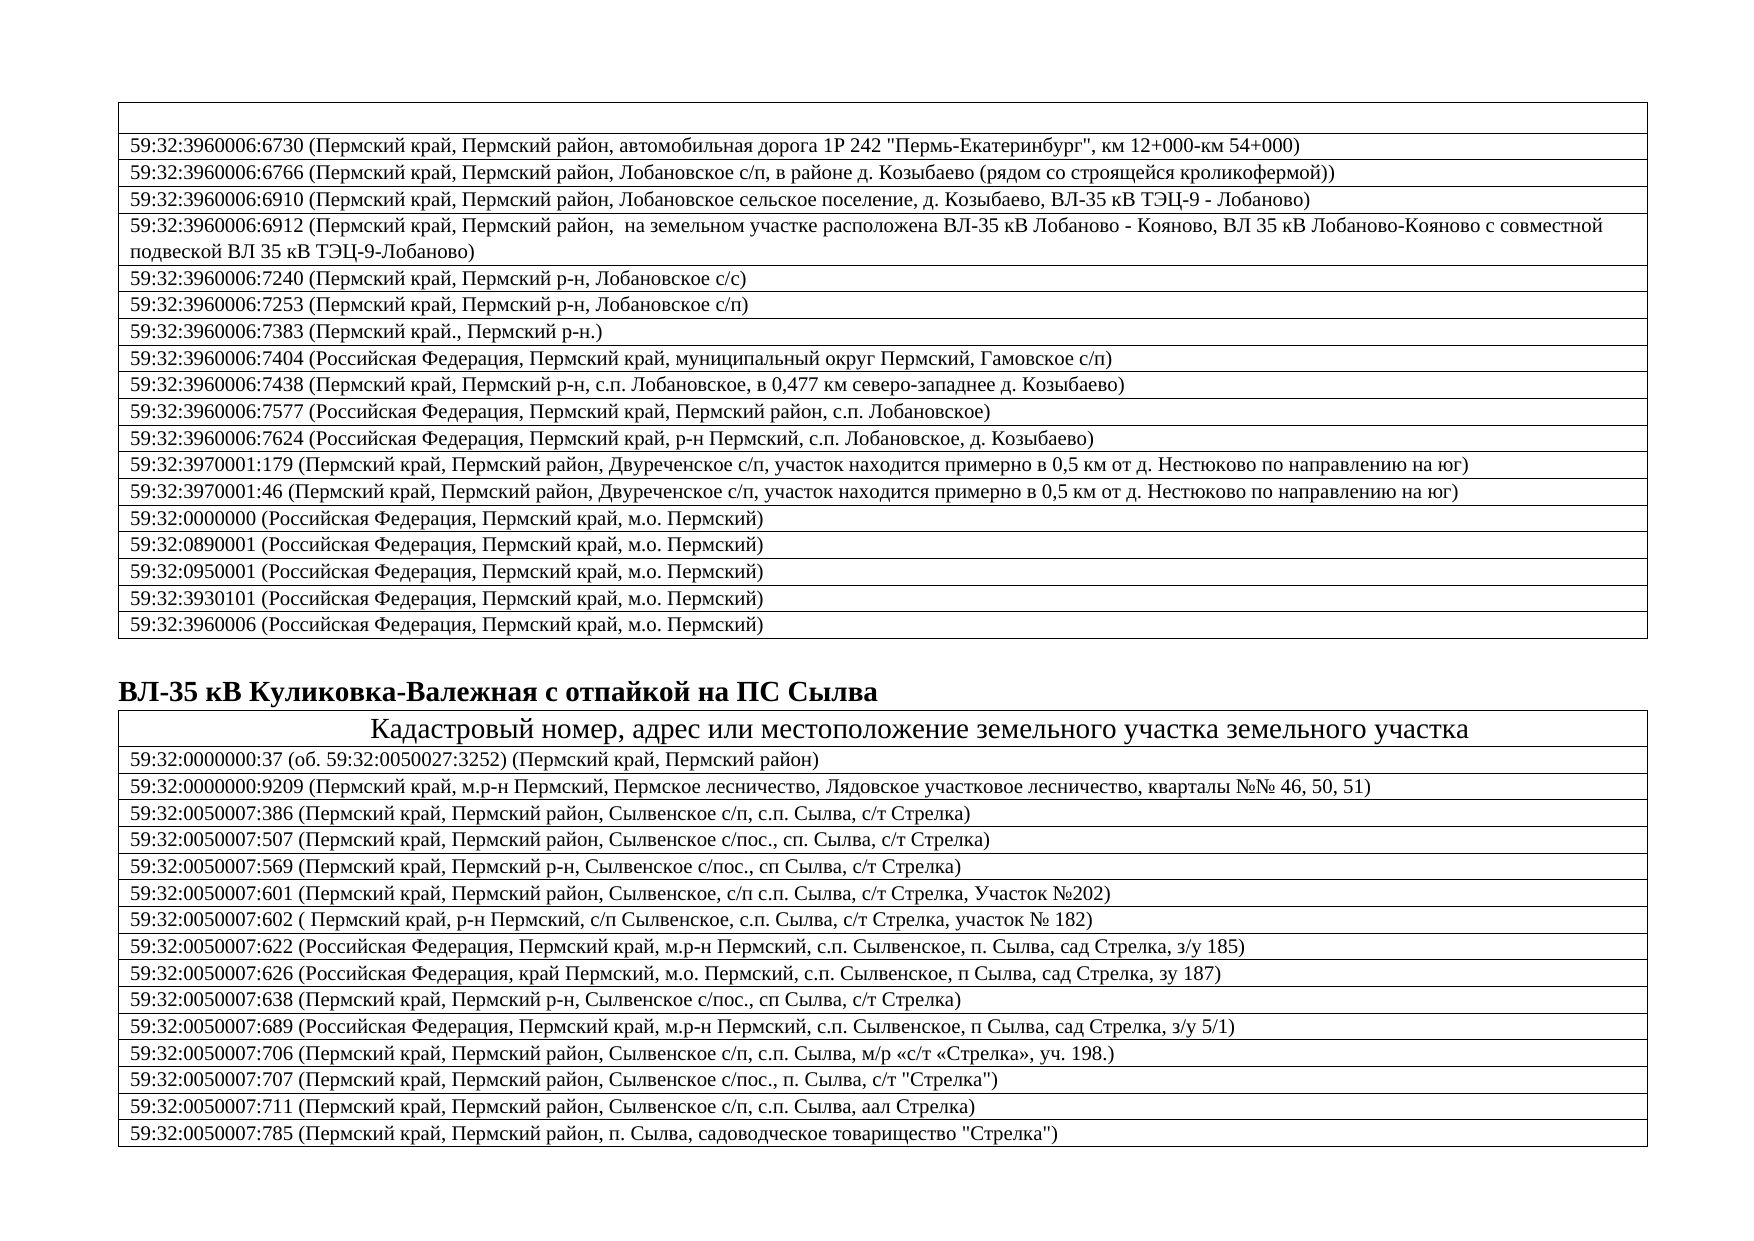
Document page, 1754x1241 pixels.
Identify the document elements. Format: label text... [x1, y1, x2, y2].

table_cell 59:32:3970001:179 (Пермский край, Пермский район, Двуреченское с/п, участок находится примерно в 0,5 км от д. Нестюково по направлению на юг) [119, 452, 1647, 478]
table_cell 59:32:0050007:707 (Пермский край, Пермский район, Сылвенское с/пос., п. Сылва, с/т "Стрелка") [119, 1067, 1647, 1093]
table_cell 59:32:0050007:711 (Пермский край, Пермский район, Сылвенское с/п, с.п. Сылва, аал Стрелка) [119, 1094, 1647, 1119]
table_cell 59:32:3970001:46 (Пермский край, Пермский район, Двуреченское с/п, участок находится примерно в 0,5 км от д. Нестюково по направлению на юг) [119, 479, 1647, 504]
table_cell 59:32:0050007:622 (Российская Федерация, Пермский край, м.р-н Пермский, с.п. Сылвенское, п. Сылва, сад Стрелка, з/у 185) [119, 934, 1647, 959]
table_cell 59:32:0050007:601 (Пермский край, Пермский район, Сылвенское, с/п с.п. Сылва, с/т Стрелка, Участок №202) [119, 880, 1647, 906]
table_cell 59:32:0950001 (Российская Федерация, Пермский край, м.о. Пермский) [119, 559, 1647, 584]
table_cell 59:32:3960006:7624 (Российская Федерация, Пермский край, р-н Пермский, с.п. Лобановское, д. Козыбаево) [119, 426, 1647, 451]
table_cell 59:32:3960006:6730 (Пермский край, Пермский район, автомобильная дорога 1Р 242 "Пермь-Екатеринбург", км 12+000-км 54+000) [119, 134, 1647, 159]
table_cell 59:32:3960006:6912 (Пермский край, Пермский район, на земельном участке расположена ВЛ-35 кВ Лобаново - Кояново, ВЛ 35 кВ Лобаново-Кояново с совместной подвеской ВЛ 35 кВ ТЭЦ-9-Лобаново) [119, 214, 1647, 264]
table_cell 59:32:0050007:386 (Пермский край, Пермский район, Сылвенское с/п, с.п. Сылва, с/т Стрелка) [119, 800, 1647, 826]
table_cell 59:32:0050007:507 (Пермский край, Пермский район, Сылвенское с/пос., сп. Сылва, с/т Стрелка) [119, 827, 1647, 853]
table_cell 59:32:0000000 (Российская Федерация, Пермский край, м.о. Пермский) [119, 506, 1647, 531]
table_cell 59:32:0050007:638 (Пермский край, Пермский р-н, Сылвенское с/пос., сп Сылва, с/т Стрелка) [119, 987, 1647, 1013]
table_cell 59:32:0050007:626 (Российская Федерация, край Пермский, м.о. Пермский, с.п. Сылвенское, п Сылва, сад Стрелка, зу 187) [119, 960, 1647, 986]
table_cell 59:32:3960006:7383 (Пермский край., Пермский р-н.) [119, 319, 1647, 344]
table_cell 59:32:3960006:7438 (Пермский край, Пермский р-н, с.п. Лобановское, в 0,477 км северо-западнее д. Козыбаево) [119, 372, 1647, 398]
table_cell 59:32:0050007:785 (Пермский край, Пермский район, п. Сылва, садоводческое товарищество "Стрелка") [119, 1120, 1647, 1146]
table_cell 59:32:3960006 (Российская Федерация, Пермский край, м.о. Пермский) [119, 612, 1647, 638]
table_cell 59:32:0050007:602 ( Пермский край, р-н Пермский, с/п Сылвенское, с.п. Сылва, с/т Стрелка, участок № 182) [119, 907, 1647, 933]
table_cell 59:32:3960006:7577 (Российская Федерация, Пермский край, Пермский район, с.п. Лобановское) [119, 399, 1647, 424]
text ВЛ-35 кВ Куликовка-Валежная с отпайкой на ПС Сылва [118, 674, 1636, 708]
table_cell 59:32:3960006:7240 (Пермский край, Пермский р-н, Лобановское с/с) [119, 266, 1647, 291]
table_cell 59:32:3960006:7253 (Пермский край, Пермский р-н, Лобановское с/п) [119, 292, 1647, 318]
table_cell 59:32:3960006:7404 (Российская Федерация, Пермский край, муниципальный округ Пермский, Гамовское с/п) [119, 346, 1647, 371]
table_cell 59:32:0050007:569 (Пермский край, Пермский р-н, Сылвенское с/пос., сп Сылва, с/т Стрелка) [119, 854, 1647, 879]
table_cell 59:32:3960006:6766 (Пермский край, Пермский район, Лобановское с/п, в районе д. Козыбаево (рядом со строящейся кроликофермой)) [119, 160, 1647, 186]
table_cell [119, 103, 1647, 132]
table_cell 59:32:3960006:6910 (Пермский край, Пермский район, Лобановское сельское поселение, д. Козыбаево, ВЛ-35 кВ ТЭЦ-9 - Лобаново) [119, 187, 1647, 212]
table_cell 59:32:3930101 (Российская Федерация, Пермский край, м.о. Пермский) [119, 586, 1647, 611]
table_header Кадастровый номер, адрес или местоположение земельного участка земельного участка [119, 711, 1647, 746]
table_cell 59:32:0050007:706 (Пермский край, Пермский район, Сылвенское с/п, с.п. Сылва, м/р «с/т «Стрелка», уч. 198.) [119, 1040, 1647, 1066]
table_cell 59:32:0890001 (Российская Федерация, Пермский край, м.о. Пермский) [119, 532, 1647, 558]
table_cell 59:32:0050007:689 (Российская Федерация, Пермский край, м.р-н Пермский, с.п. Сылвенское, п Сылва, сад Стрелка, з/у 5/1) [119, 1014, 1647, 1039]
table_cell 59:32:0000000:9209 (Пермский край, м.р-н Пермский, Пермское лесничество, Лядовское участковое лесничество, кварталы №№ 46, 50, 51) [119, 774, 1647, 799]
table_cell 59:32:0000000:37 (об. 59:32:0050027:3252) (Пермский край, Пермский район) [119, 747, 1647, 773]
